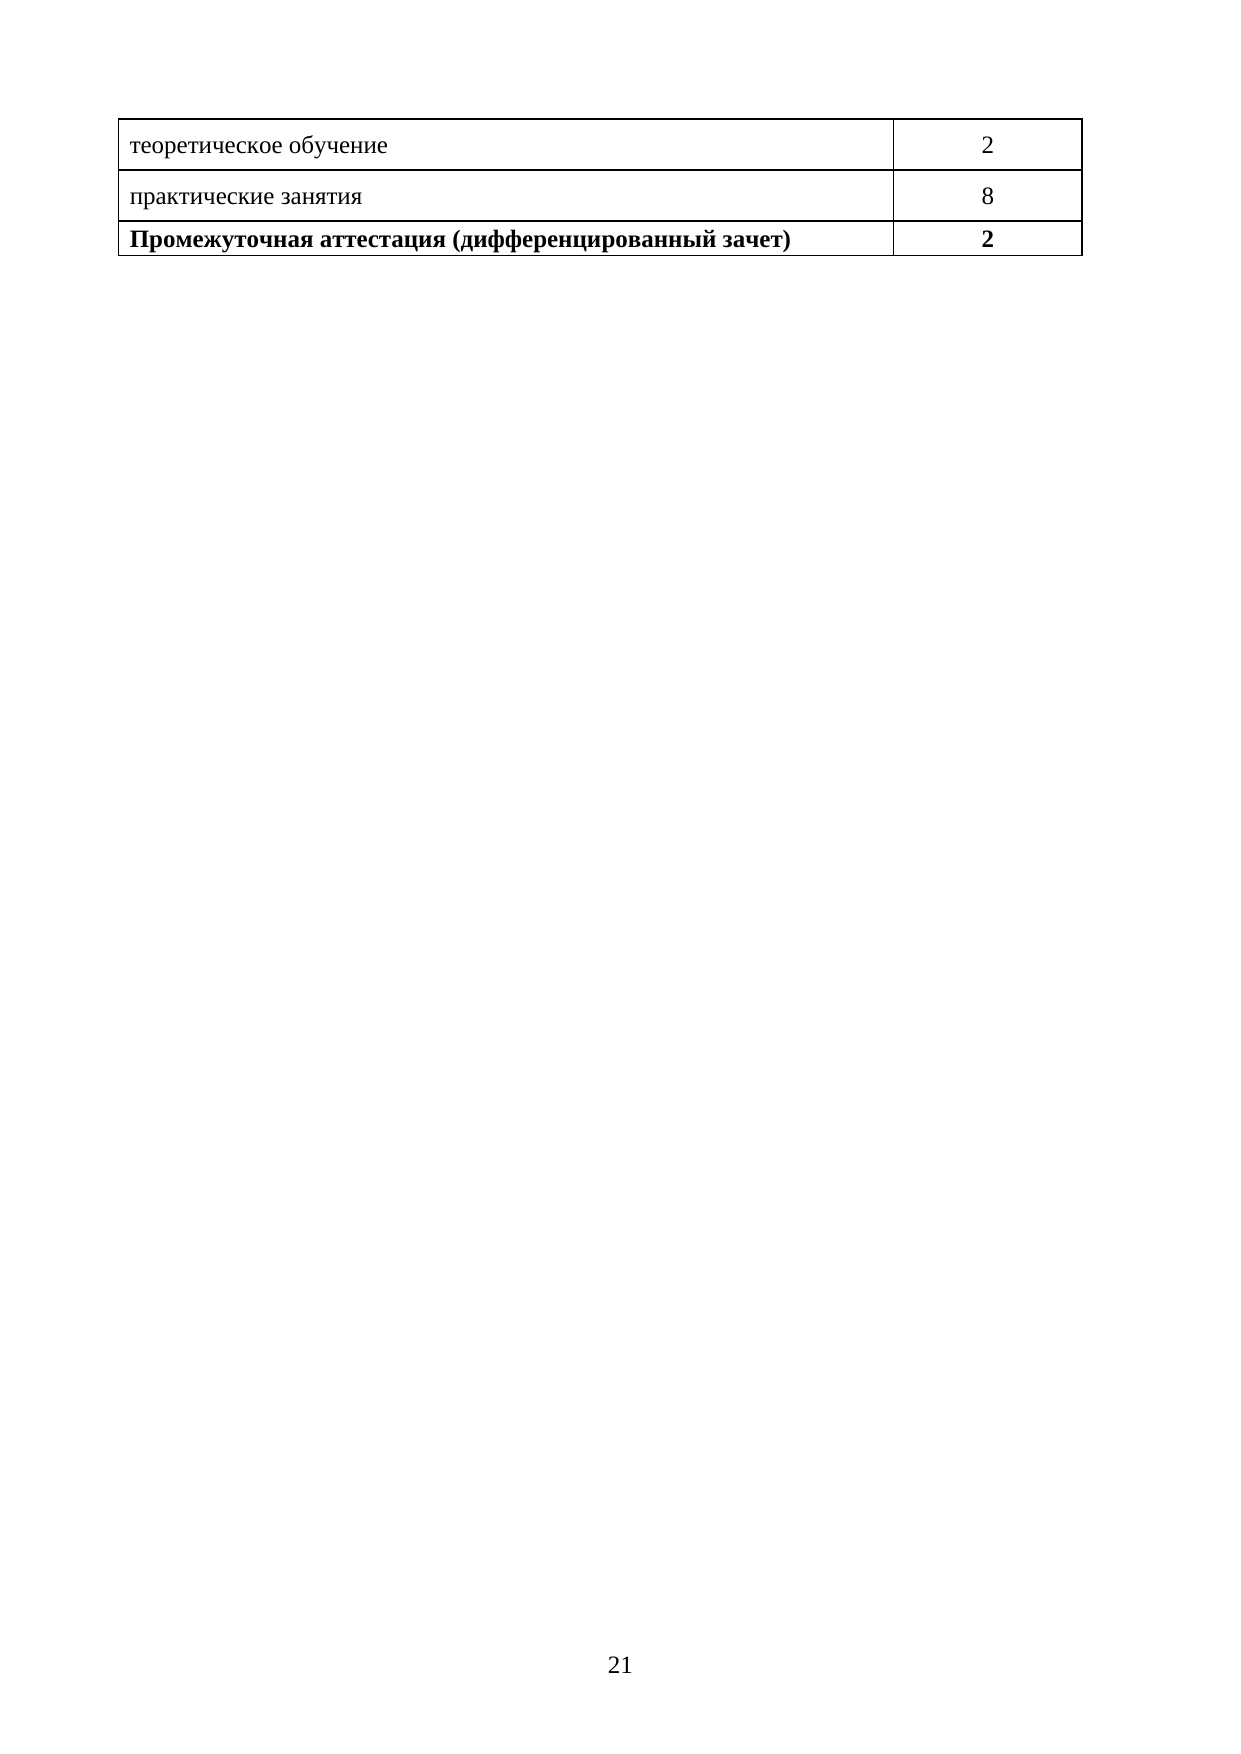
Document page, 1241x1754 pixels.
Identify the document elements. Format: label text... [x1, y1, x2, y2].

table_cell Промежуточная аттестация (дифференцированный зачет) [119, 222, 893, 255]
table_cell практические занятия [119, 171, 893, 220]
table_cell 2 [894, 120, 1081, 169]
table_cell 2 [894, 222, 1081, 255]
table_cell 8 [894, 171, 1081, 220]
table_cell теоретическое обучение [119, 120, 893, 169]
